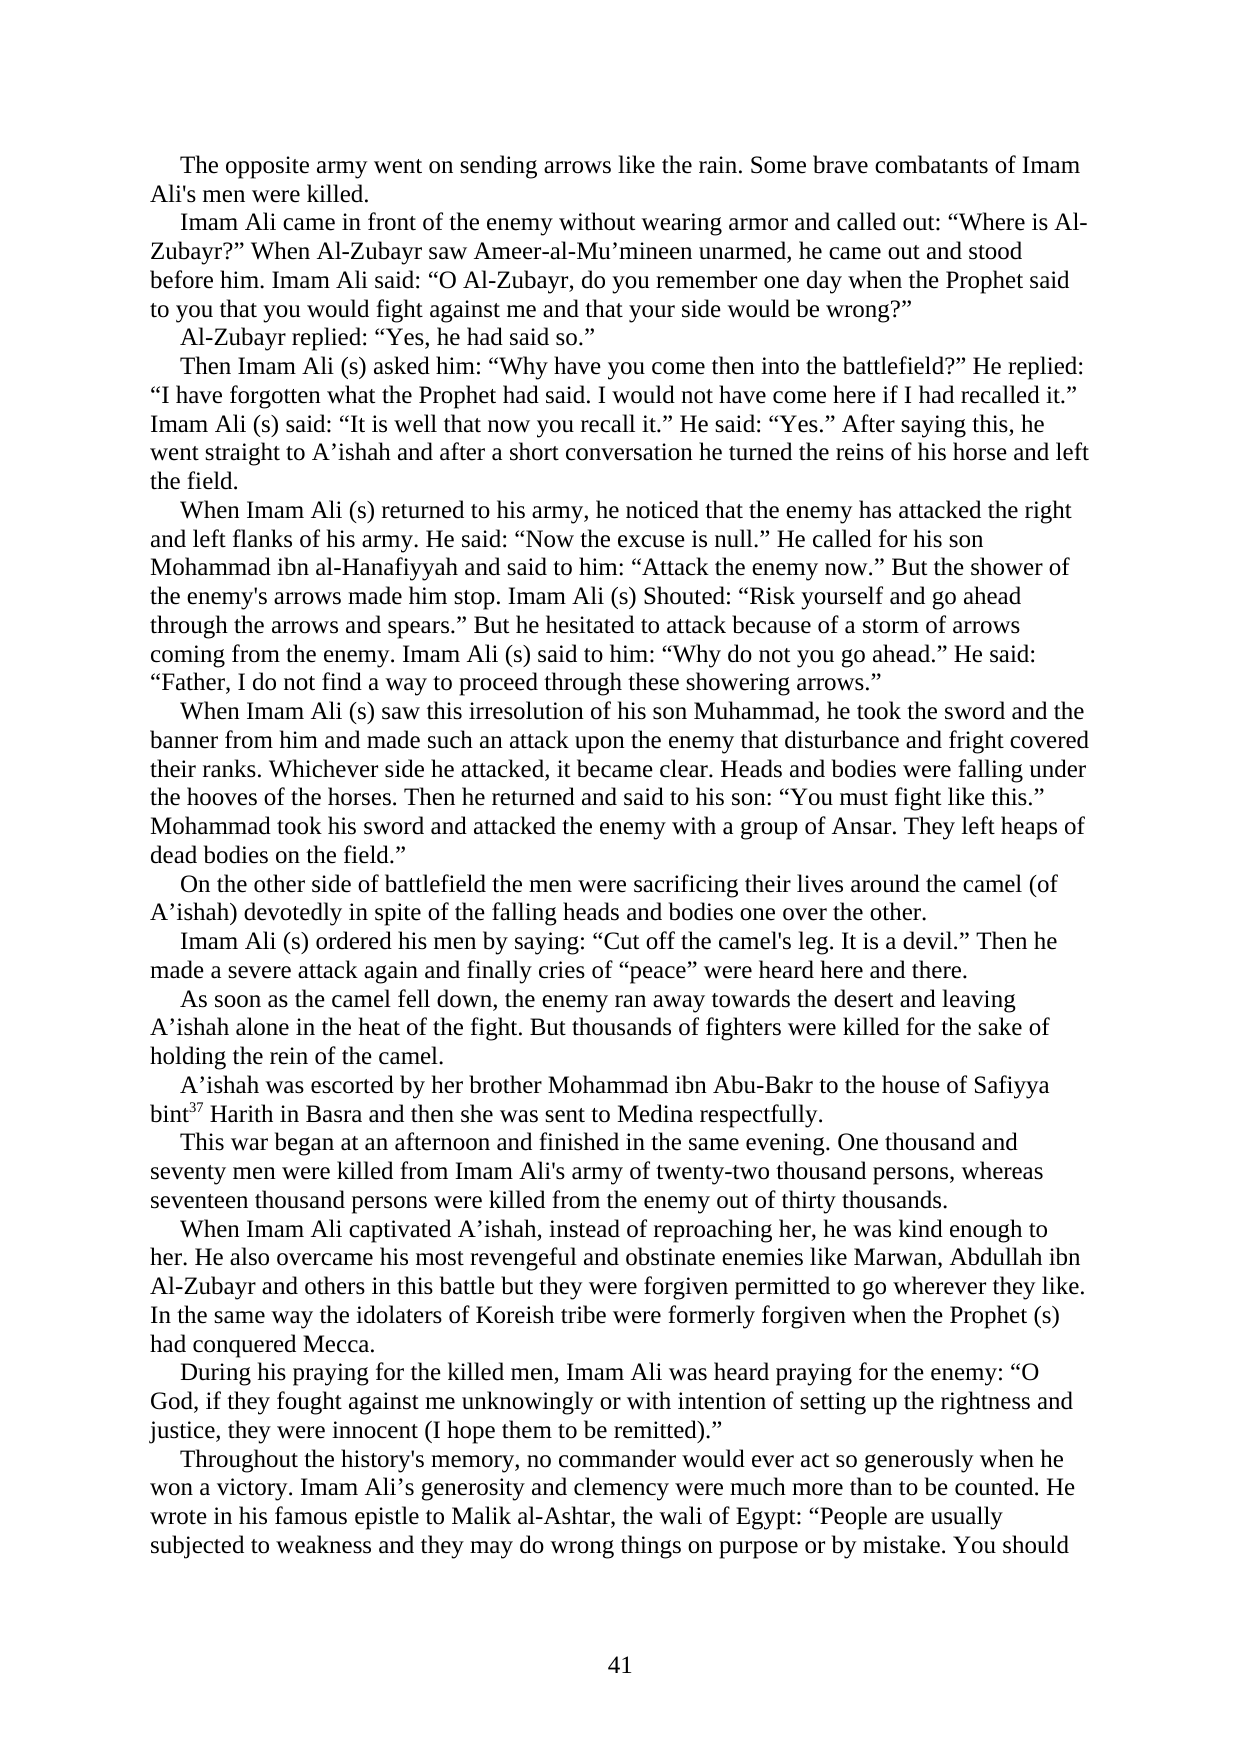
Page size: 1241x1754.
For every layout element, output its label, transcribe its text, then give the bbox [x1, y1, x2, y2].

text When Imam Ali (s) returned to his army, he noticed that the enemy has attacked the right and left flanks of his army. He said: “Now the excuse is null.” He called for his son Mohammad ibn al-Hanafiyyah and said to him: “Attack the enemy now.” But the shower of the enemy's arrows made him stop. Imam Ali (s) Shouted: “Risk yourself and go ahead through the arrows and spears.” But he hesitated to attack because of a storm of arrows coming from the enemy. Imam Ali (s) said to him: “Why do not you go ahead.” He said: “Father, I do not find a way to proceed through these showering arrows.” [150, 495, 1090, 696]
text This war began at an afternoon and finished in the same evening. One thousand and seventy men were killed from Imam Ali's army of twenty-two thousand persons, whereas seventeen thousand persons were killed from the enemy out of thirty thousands. [150, 1127, 1090, 1214]
text The opposite army went on sending arrows like the rain. Some brave combatants of Imam Ali's men were killed. [150, 150, 1090, 207]
text On the other side of battlefield the men were sacrificing their lives around the camel (of A’ishah) devotedly in spite of the falling heads and bodies one over the other. [150, 869, 1090, 926]
text Imam Ali (s) ordered his men by saying: “Cut off the camel's leg. It is a devil.” Then he made a severe attack again and finally cries of “peace” were heard here and there. [150, 926, 1090, 984]
text Then Imam Ali (s) asked him: “Why have you come then into the battlefield?” He replied: “I have forgotten what the Prophet had said. I would not have come here if I had recalled it.” Imam Ali (s) said: “It is well that now you recall it.” He said: “Yes.” After saying this, he went straight to A’ishah and after a short conversation he turned the reins of his horse and left the field. [150, 351, 1090, 495]
text When Imam Ali captivated A’ishah, instead of reproaching her, he was kind enough to her. He also overcame his most revengeful and obstinate enemies like Marwan, Abdullah ibn Al-Zubayr and others in this battle but they were forgiven permitted to go wherever they like. In the same way the idolaters of Koreish tribe were formerly forgiven when the Prophet (s) had conquered Mecca. [150, 1214, 1090, 1357]
text During his praying for the killed men, Imam Ali was heard praying for the enemy: “O God, if they fought against me unknowingly or with intention of setting up the rightness and justice, they were innocent (I hope them to be remitted).” [150, 1357, 1090, 1444]
text As soon as the camel fell down, the enemy ran away towards the desert and leaving A’ishah alone in the heat of the fight. But thousands of fighters were killed for the sake of holding the rein of the camel. [150, 984, 1090, 1070]
text Imam Ali came in front of the enemy without wearing armor and called out: “Where is Al-Zubayr?” When Al-Zubayr saw Ameer-al-Mu’mineen unarmed, he came out and stood before him. Imam Ali said: “O Al-Zubayr, do you remember one day when the Prophet said to you that you would fight against me and that your side would be wrong?” [150, 207, 1090, 322]
text Al-Zubayr replied: “Yes, he had said so.” [150, 322, 1090, 351]
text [150, 1444, 1090, 1559]
text When Imam Ali (s) saw this irresolution of his son Muhammad, he took the sword and the banner from him and made such an attack upon the enemy that disturbance and fright covered their ranks. Whichever side he attacked, it became clear. Heads and bodies were falling under the hooves of the horses. Then he returned and said to his son: “You must fight like this.” Mohammad took his sword and attacked the enemy with a group of Ansar. They left heaps of dead bodies on the field.” [150, 696, 1090, 869]
text A’ishah was escorted by her brother Mohammad ibn Abu-Bakr to the house of Safiyya bint Harith in Basra and then she was sent to Medina respectfully. [150, 1070, 1090, 1127]
